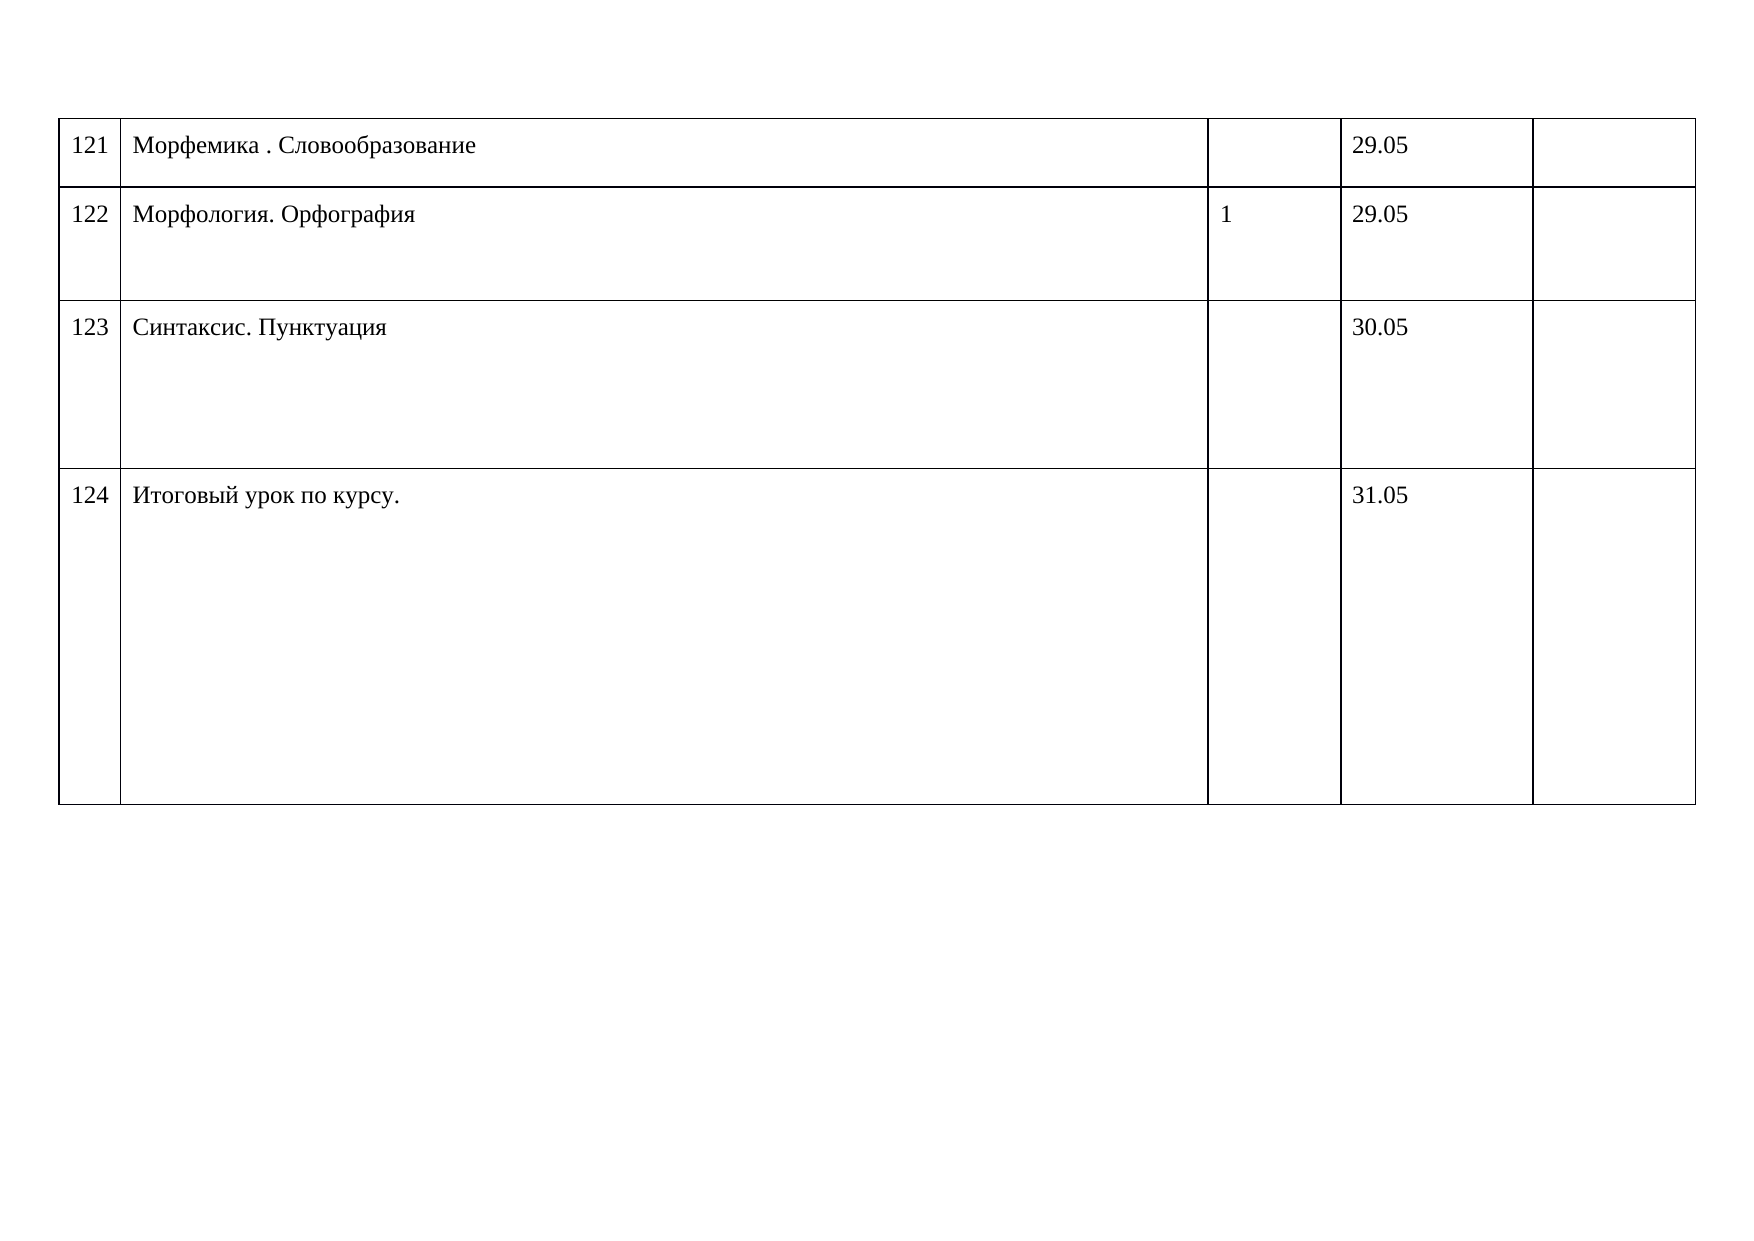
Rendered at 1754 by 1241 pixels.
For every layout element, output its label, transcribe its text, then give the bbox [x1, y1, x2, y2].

table_cell [1534, 119, 1695, 186]
table_cell Итоговый урок по курсу. [121, 469, 1207, 803]
table_cell Синтаксис. Пунктуация [121, 301, 1207, 468]
table_cell 121 [60, 119, 120, 186]
table_cell Морфология. Орфография [121, 188, 1207, 300]
table_cell 31.05 [1342, 469, 1532, 803]
table_cell Морфемика . Словообразование [121, 119, 1207, 186]
table_cell 29.05 [1342, 188, 1532, 300]
table_cell [1209, 119, 1340, 186]
table_cell 123 [60, 301, 120, 468]
table_cell [1534, 188, 1695, 300]
table_cell 29.05 [1342, 119, 1532, 186]
table_cell [1209, 301, 1340, 468]
table_cell [1534, 469, 1695, 803]
table_cell [1209, 469, 1340, 803]
table_cell [1534, 301, 1695, 468]
table_cell 124 [60, 469, 120, 803]
table_cell 30.05 [1342, 301, 1532, 468]
table_cell 1 [1209, 188, 1340, 300]
table_cell 122 [60, 188, 120, 300]
